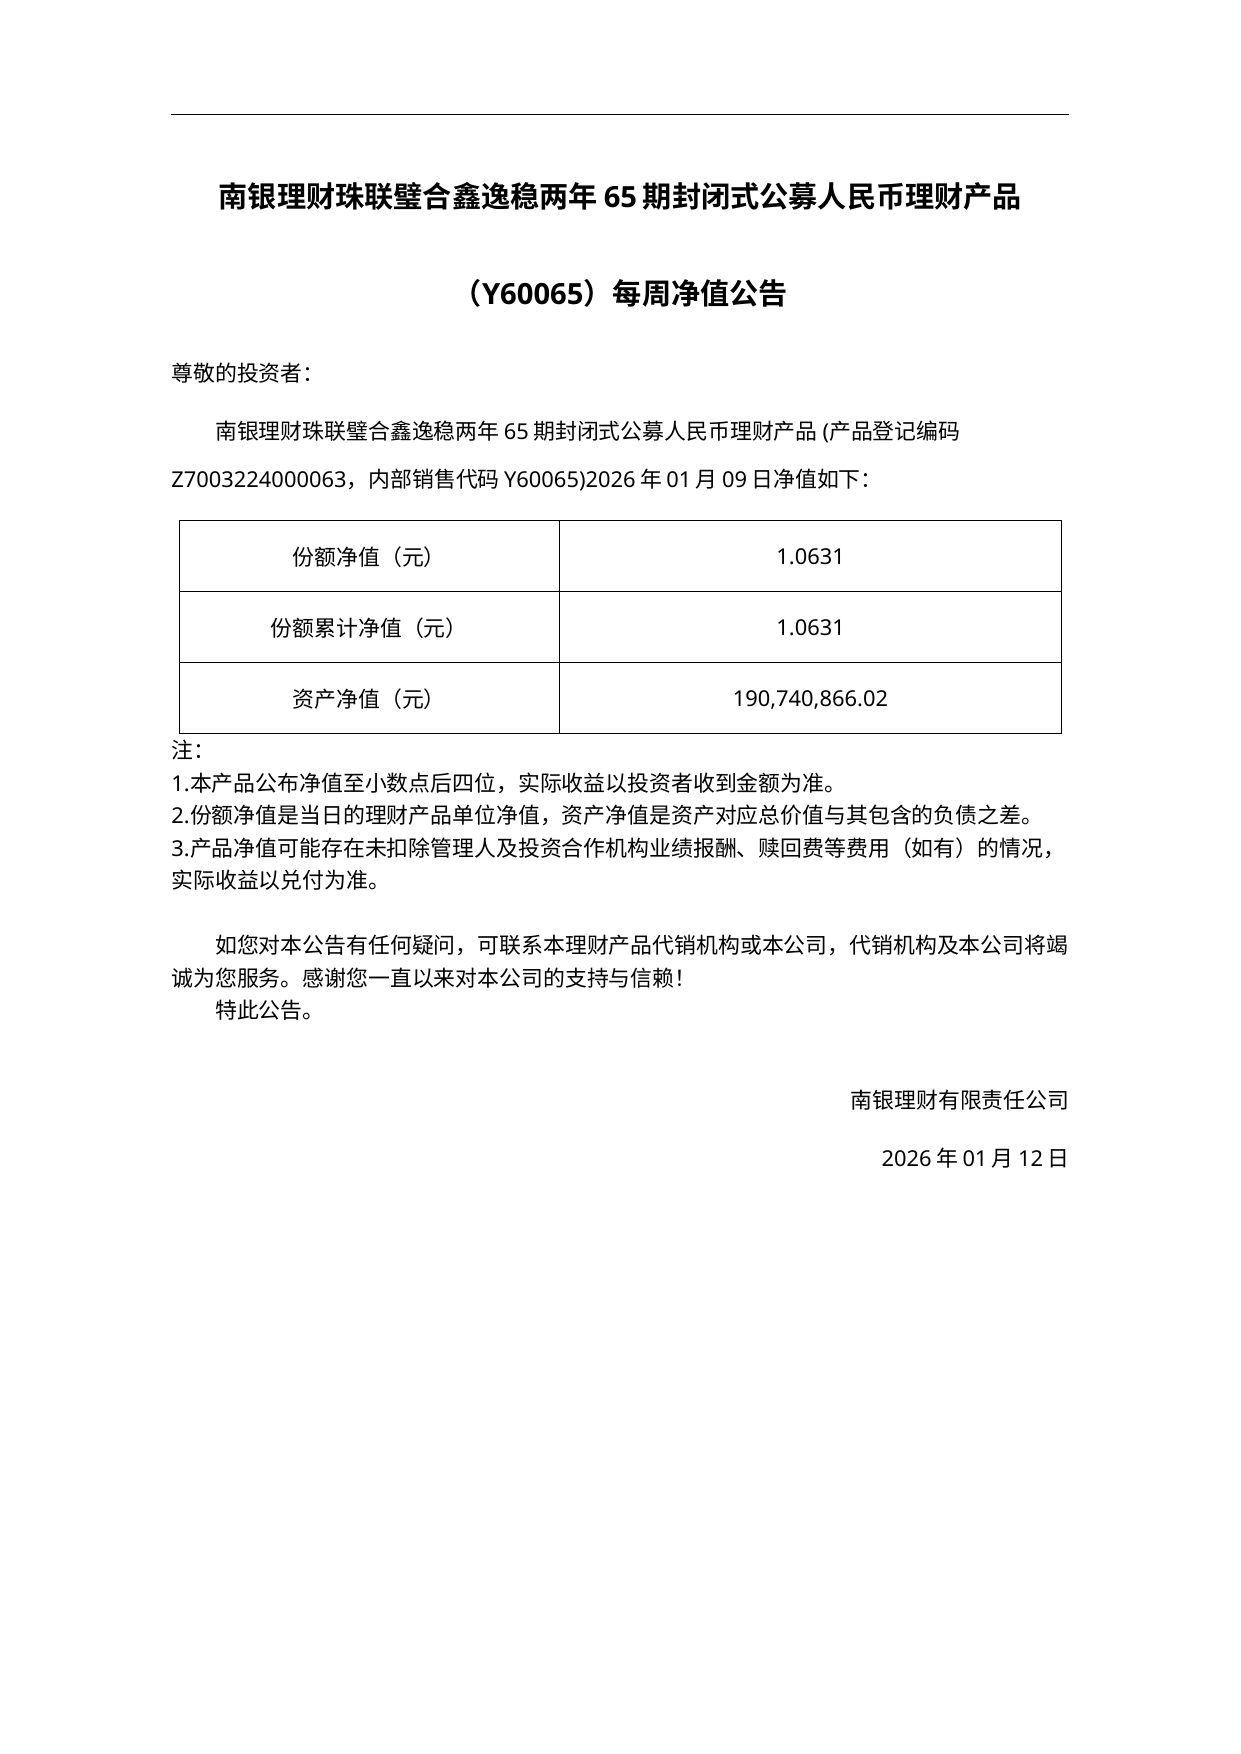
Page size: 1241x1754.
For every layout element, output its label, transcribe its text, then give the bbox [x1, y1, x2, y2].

text 特此公告。 [171, 993, 1069, 1025]
text 1.本产品公布净值至小数点后四位，实际收益以投资者收到金额为准。 [171, 765, 1069, 798]
text 尊敬的投资者： [171, 355, 1069, 388]
text 南银理财珠联璧合鑫逸稳两年65期封闭式公募人民币理财产品（Y60065）每周净值公告 [171, 162, 1069, 324]
text 3.产品净值可能存在未扣除管理人及投资合作机构业绩报酬、赎回费等费用（如有）的情况，实际收益以兑付为准。 [171, 830, 1069, 895]
table_header 1.0631 [560, 521, 1061, 591]
table_cell 190,740,866.02 [560, 663, 1061, 733]
text 如您对本公告有任何疑问，可联系本理财产品代销机构或本公司，代销机构及本公司将竭诚为您服务。感谢您一直以来对本公司的支持与信赖！ [171, 928, 1069, 993]
table_cell 份额累计净值（元） [180, 592, 559, 662]
table_cell 资产净值（元） [180, 663, 559, 733]
text 注： [171, 733, 1069, 765]
text 2.份额净值是当日的理财产品单位净值，资产净值是资产对应总价值与其包含的负债之差。 [171, 798, 1069, 830]
text 南银理财珠联璧合鑫逸稳两年65期封闭式公募人民币理财产品 (产品登记编码Z7003224000063，内部销售代码Y60065)2026年01月09日净值如下： [171, 413, 1069, 494]
table_header 份额净值（元） [180, 521, 559, 591]
text 2026年01月12日 [171, 1140, 1069, 1173]
text 南银理财有限责任公司 [171, 1082, 1069, 1115]
table_cell 1.0631 [560, 592, 1061, 662]
